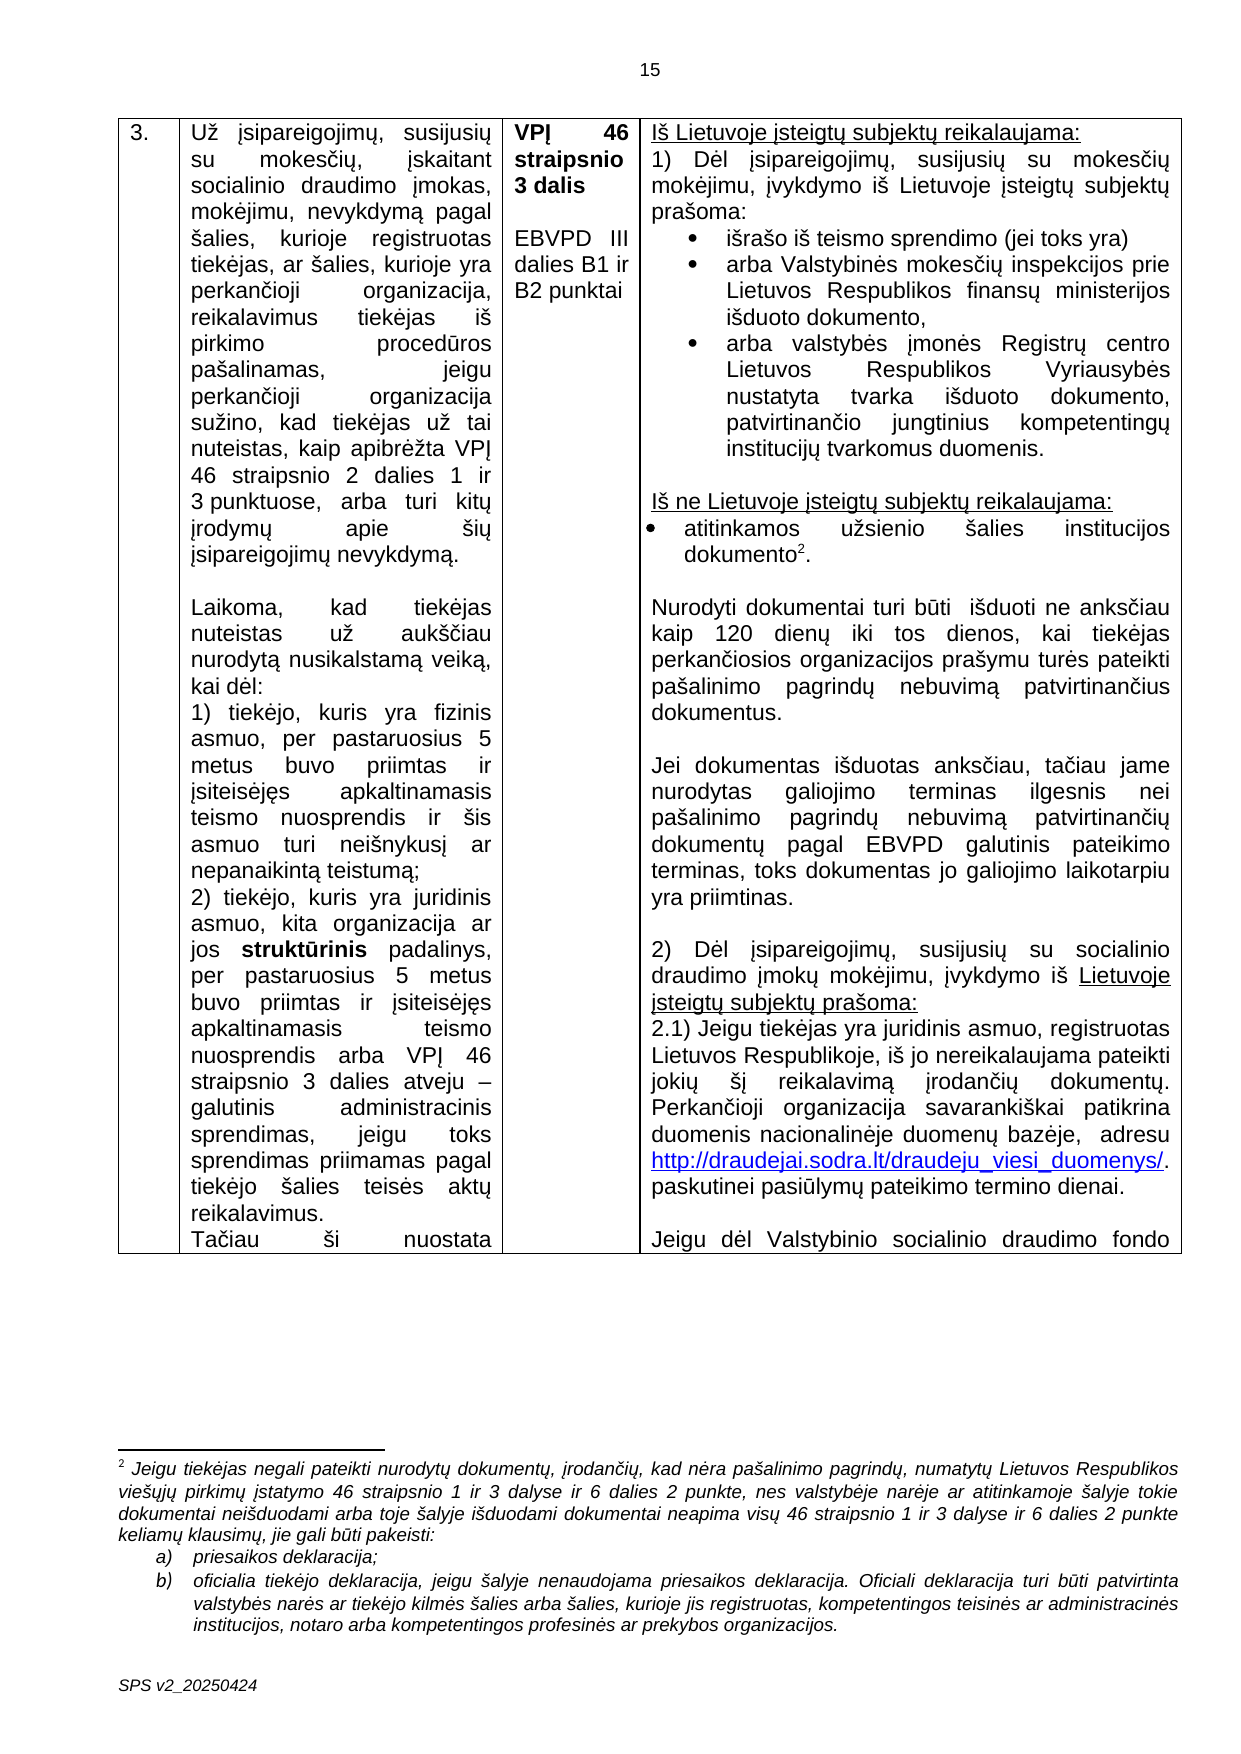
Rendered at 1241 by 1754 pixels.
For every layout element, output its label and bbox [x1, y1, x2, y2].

table_cell [119, 119, 179, 1252]
table_cell [503, 119, 639, 1252]
table_cell [180, 119, 502, 1252]
table_cell [641, 119, 1181, 1252]
